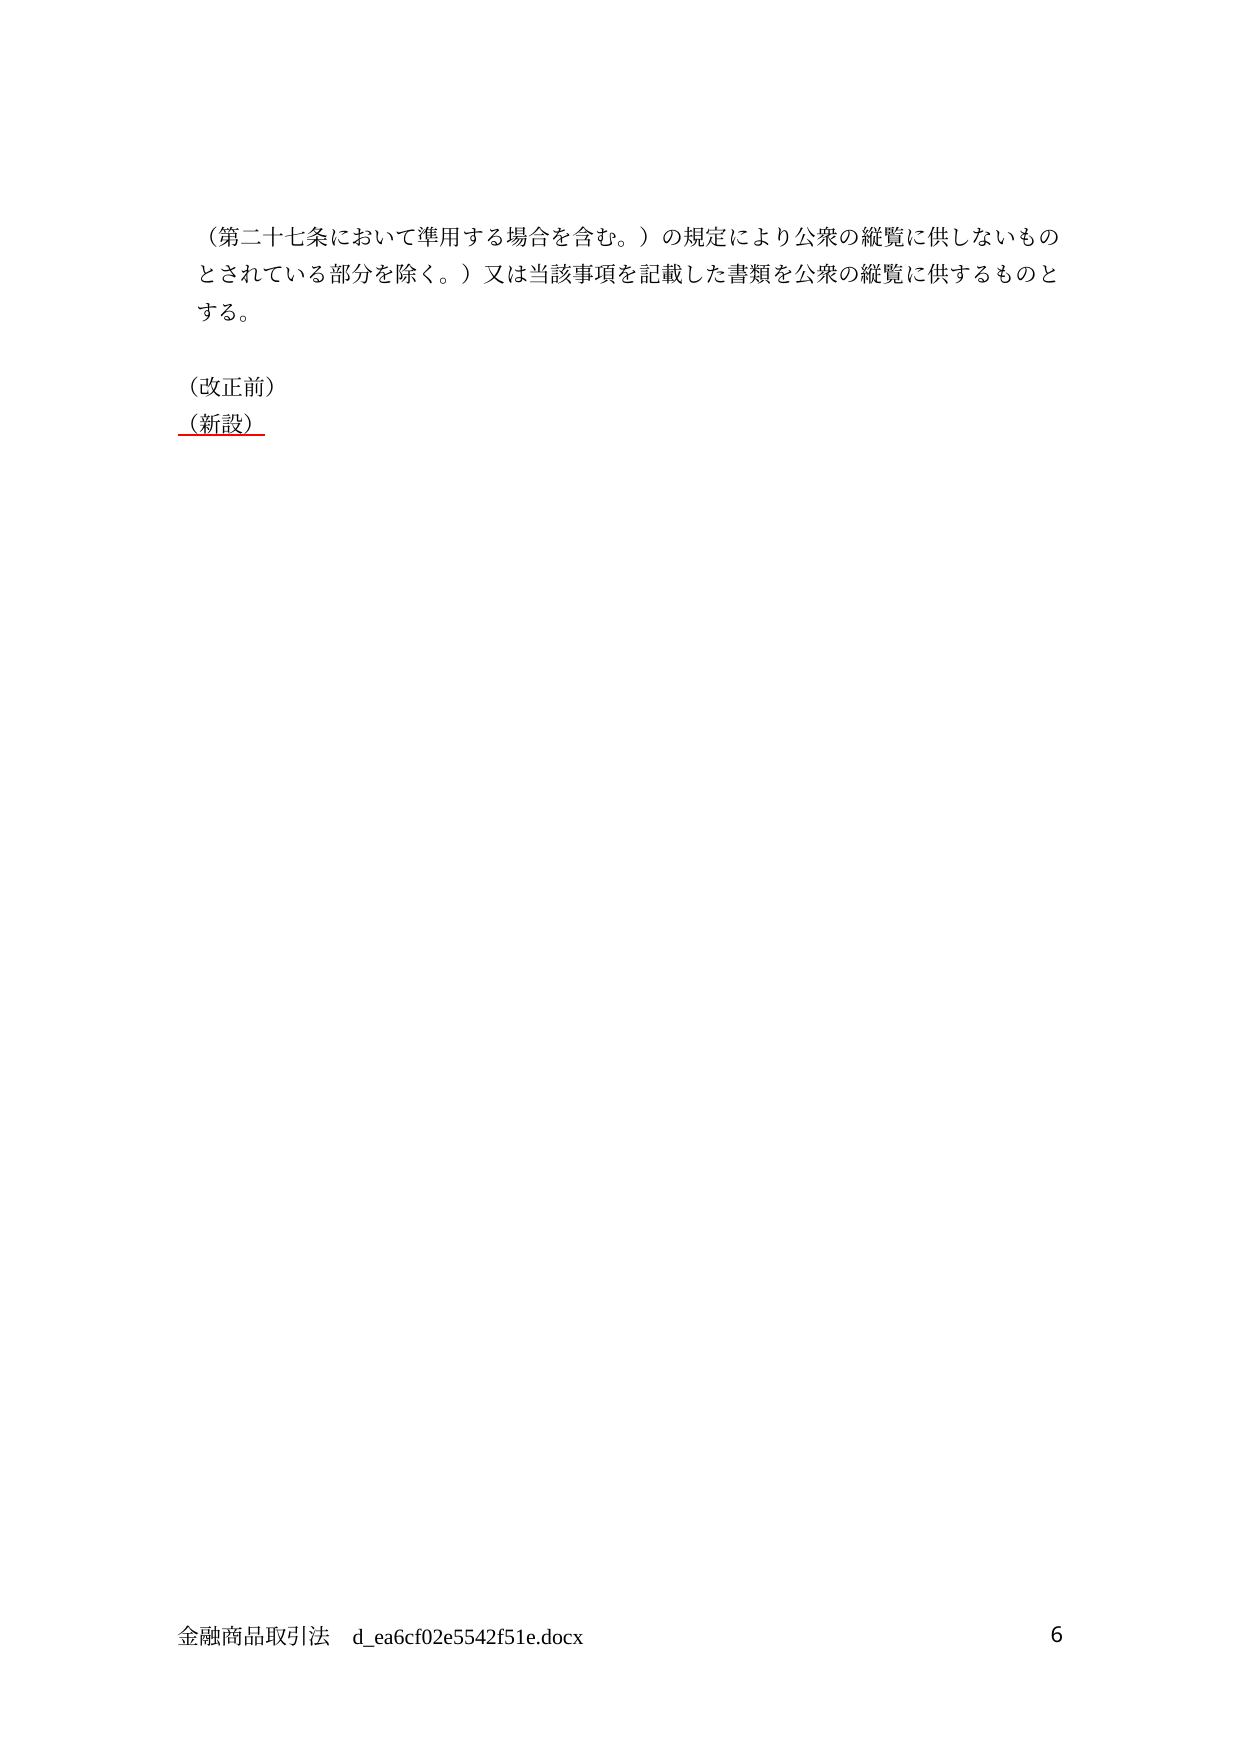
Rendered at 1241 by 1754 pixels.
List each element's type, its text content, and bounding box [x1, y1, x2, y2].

text （改正前） [177, 367, 1063, 404]
text （新設） [177, 404, 1063, 442]
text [177, 217, 1063, 329]
